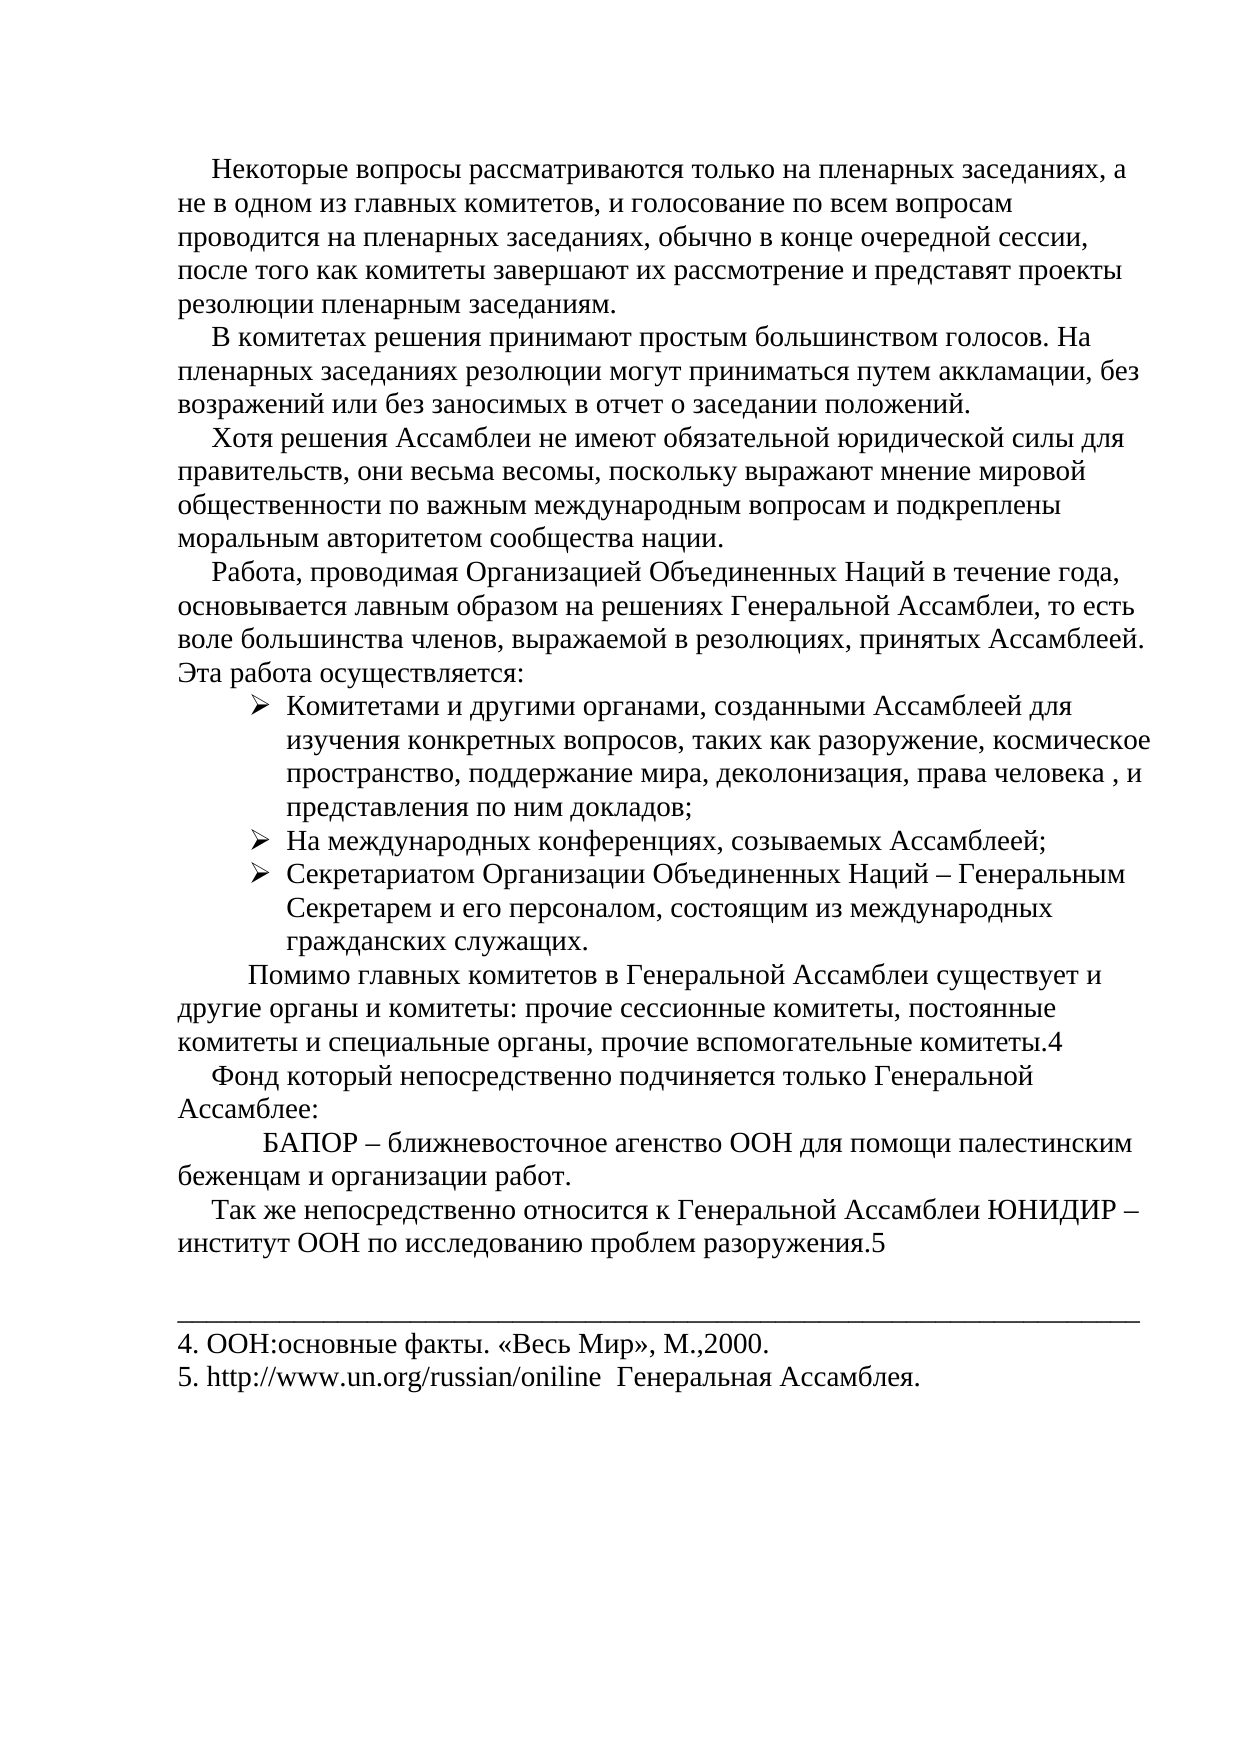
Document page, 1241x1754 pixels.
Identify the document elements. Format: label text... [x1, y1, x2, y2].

text __________________________________________________________________ [177, 1292, 1152, 1326]
text 4. ООН:основные факты. «Весь Мир», М.,2000. [177, 1326, 1152, 1359]
list Секретариатом Организации Объединенных Наций – Генеральным Секретарем и его персоналом, состоящим из международных гражданских служащих. [249, 856, 1152, 957]
text Некоторые вопросы рассматриваются только на пленарных заседаниях, а не в одном из главных комитетов, и голосование по всем вопросам проводится на пленарных заседаниях, обычно в конце очередной сессии, после того как комитеты завершают их рассмотрение и представят проекты резолюции пленарным заседаниям. [177, 152, 1152, 319]
text 5. http://www.un.org/russian/oniline Генеральная Ассамблея. [177, 1359, 1152, 1393]
text Работа, проводимая Организацией Объединенных Наций в течение года, основывается лавным образом на решениях Генеральной Ассамблеи, то есть воле большинства членов, выражаемой в резолюциях, принятых Ассамблеей. Эта работа осуществляется: [177, 554, 1152, 688]
text В комитетах решения принимают простым большинством голосов. На пленарных заседаниях резолюции могут приниматься путем аккламации, без возражений или без заносимых в отчет о заседании положений. [177, 319, 1152, 420]
list Комитетами и другими органами, созданными Ассамблеей для изучения конкретных вопросов, таких как разоружение, космическое пространство, поддержание мира, деколонизация, права человека , и представления по ним докладов; [249, 688, 1152, 823]
text Хотя решения Ассамблеи не имеют обязательной юридической силы для правительств, они весьма весомы, поскольку выражают мнение мировой общественности по важным международным вопросам и подкреплены моральным авторитетом сообщества нации. [177, 420, 1152, 554]
text Фонд который непосредственно подчиняется только Генеральной Ассамблее: [177, 1058, 1152, 1125]
text БАПОР – ближневосточное агенство ООН для помощи палестинским беженцам и организации работ. [177, 1125, 1152, 1192]
text Так же непосредственно относится к Генеральной Ассамблеи ЮНИДИР – институт ООН по исследованию проблем разоружения.5 [177, 1192, 1152, 1259]
text Помимо главных комитетов в Генеральной Ассамблеи существует и другие органы и комитеты: прочие сессионные комитеты, постоянные комитеты и специальные органы, прочие вспомогательные комитеты.4 [177, 957, 1152, 1058]
list На международных конференциях, созываемых Ассамблеей; [249, 823, 1152, 856]
